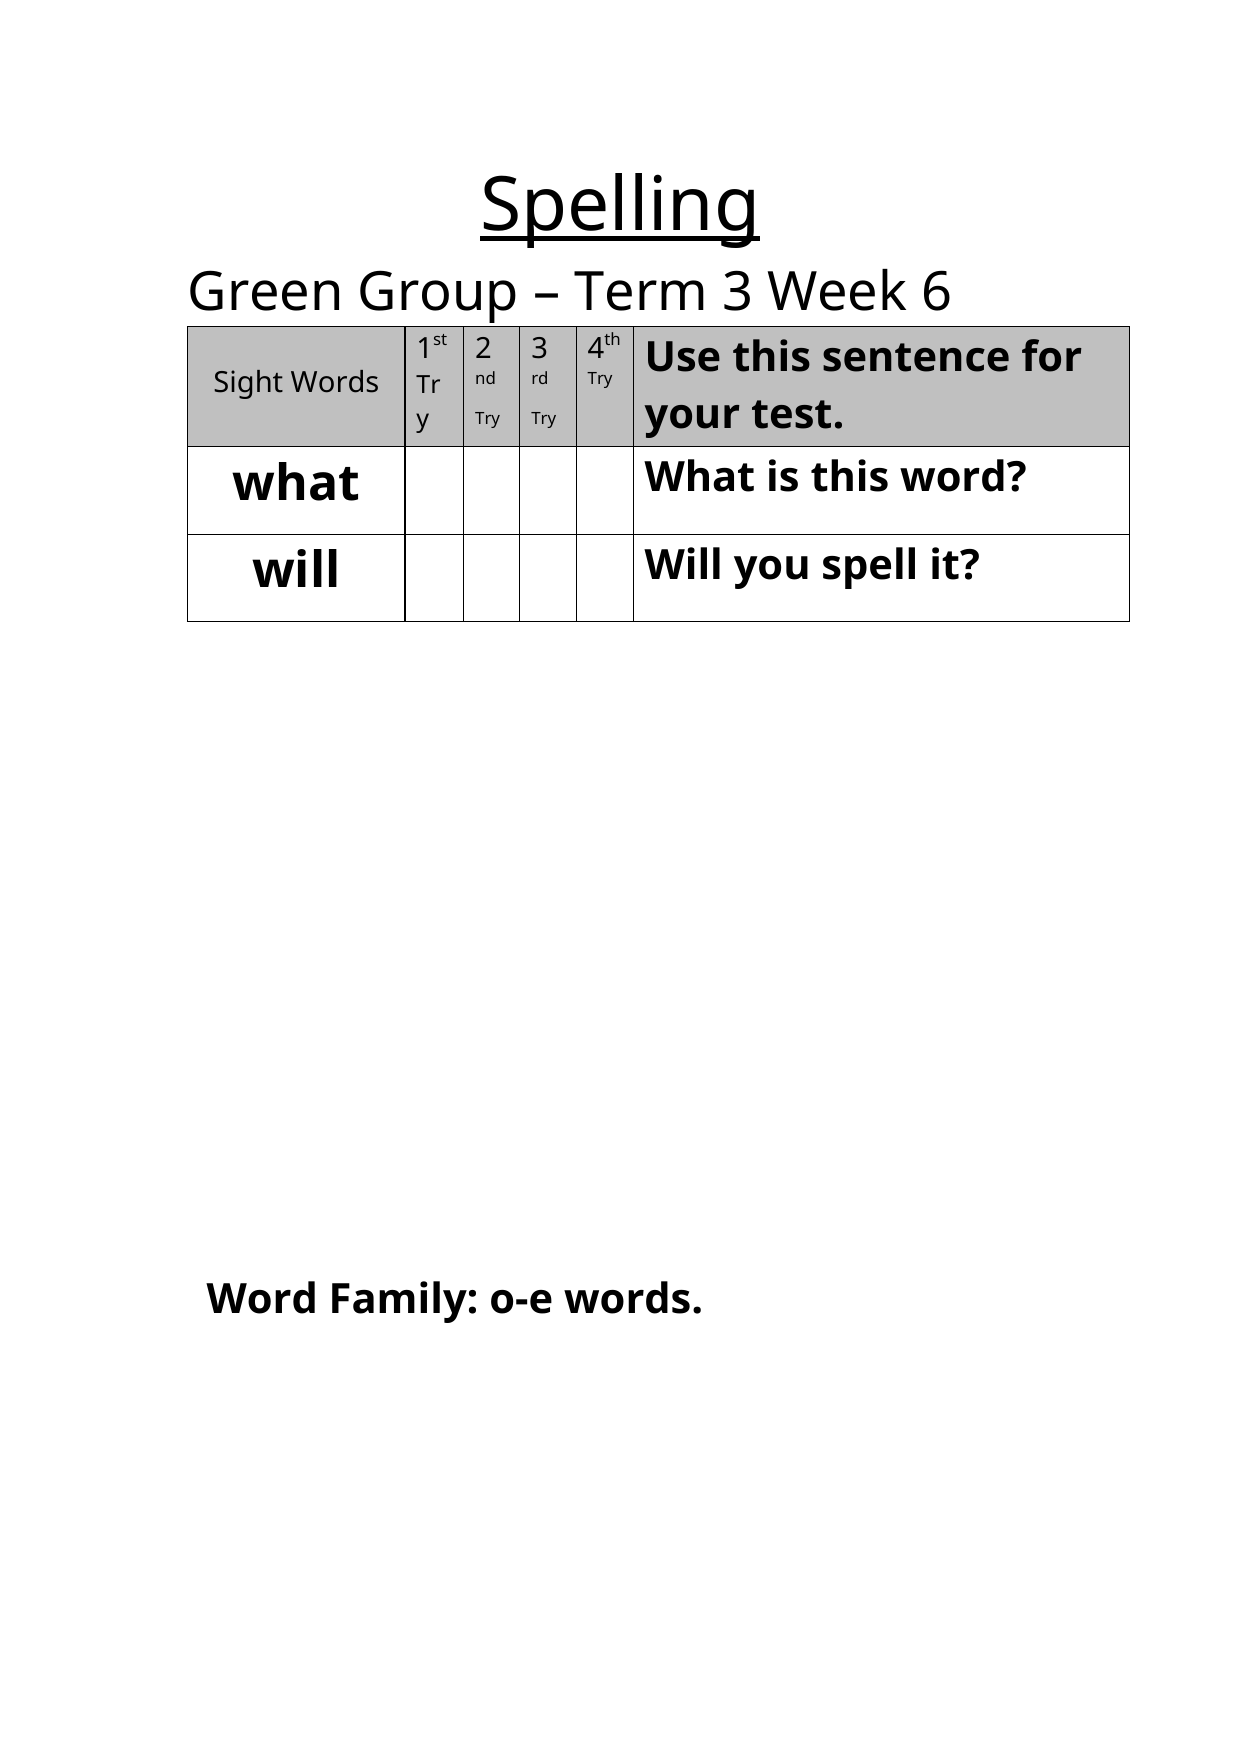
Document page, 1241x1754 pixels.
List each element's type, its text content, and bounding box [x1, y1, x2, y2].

table_cell [520, 447, 576, 533]
table_cell [464, 535, 519, 621]
table_cell Will you spell it? [634, 535, 1129, 621]
table_cell [406, 535, 463, 621]
table_header 4th Try [577, 327, 633, 446]
table_header 2nd Try [464, 327, 519, 446]
table_header Sight Words [188, 327, 404, 446]
table_cell [577, 447, 633, 533]
table_cell [520, 535, 576, 621]
table_cell What is this word? [634, 447, 1129, 533]
table_cell [577, 535, 633, 621]
table_header 1st Try [406, 327, 463, 446]
table_cell will [188, 535, 404, 621]
table_cell [464, 447, 519, 533]
table_cell [406, 447, 463, 533]
text Word Family: o-e words. [206, 1269, 703, 1326]
title Green Group – Term 3 Week 6 [187, 252, 1053, 326]
table_cell what [188, 447, 404, 533]
table_header Use this sentence for your test. [634, 327, 1129, 446]
title Spelling [187, 150, 1053, 252]
table_header 3rd Try [520, 327, 576, 446]
